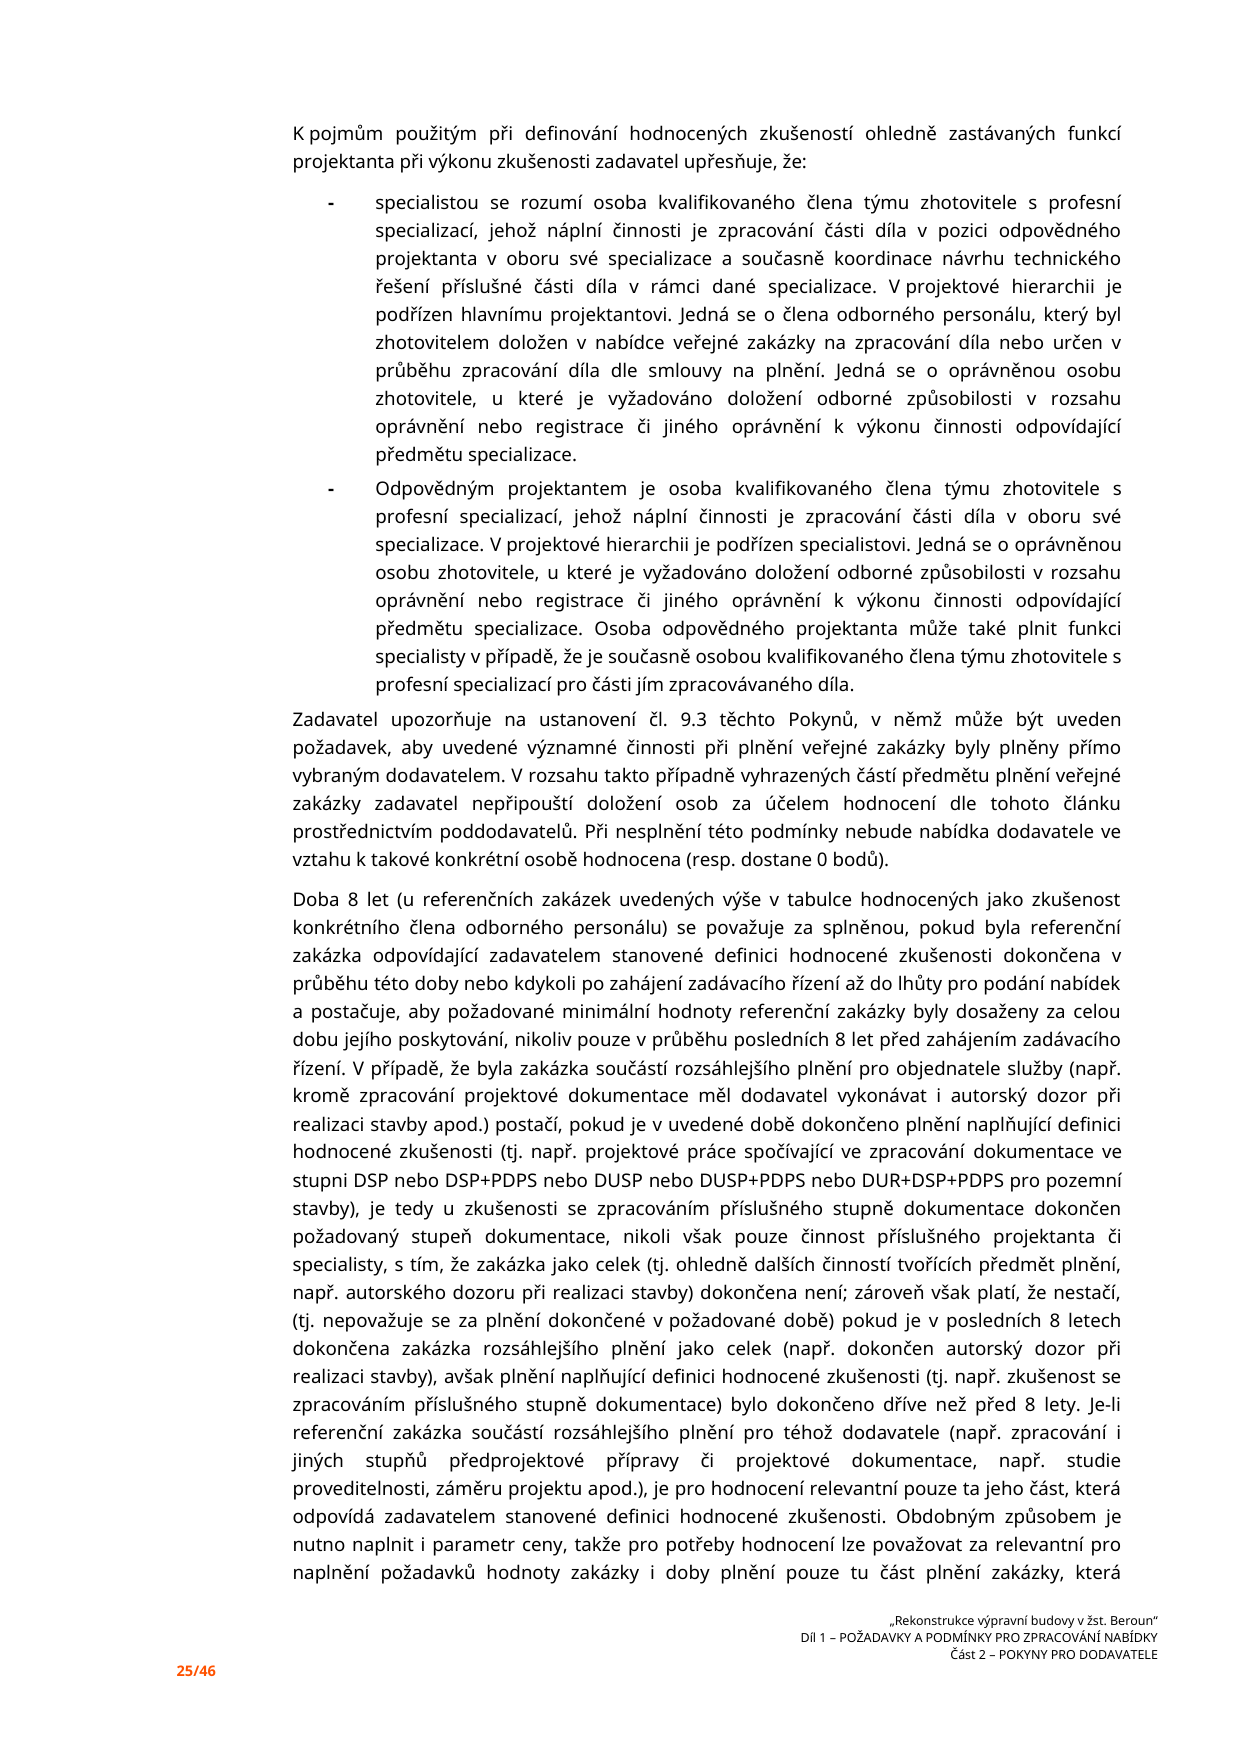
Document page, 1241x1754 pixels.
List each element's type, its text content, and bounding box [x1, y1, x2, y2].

text specialistou se rozumí osoba kvalifikovaného člena týmu zhotovitele s profesní specializací, jehož náplní činnosti je zpracování části díla v pozici odpovědného projektanta v oboru své specializace a současně koordinace návrhu technického řešení příslušné části díla v rámci dané specializace. V projektové hierarchii je podřízen hlavnímu projektantovi. Jedná se o člena odborného personálu, který byl zhotovitelem doložen v nabídce veřejné zakázky na zpracování díla nebo určen v průběhu zpracování díla dle smlouvy na plnění. Jedná se o oprávněnou osobu zhotovitele, u které je vyžadováno doložení odborné způsobilosti v rozsahu oprávnění nebo registrace či jiného oprávnění k výkonu činnosti odpovídající předmětu specializace. [328, 189, 1122, 467]
list K pojmům použitým při definování hodnocených zkušeností ohledně zastávaných funkcí projektanta při výkonu zkušenosti zadavatel upřesňuje, že: [292, 121, 1122, 174]
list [292, 887, 1122, 1585]
list Zadavatel upozorňuje na ustanovení čl. 9.3 těchto Pokynů, v němž může být uveden požadavek, aby uvedené významné činnosti při plnění veřejné zakázky byly plněny přímo vybraným dodavatelem. V rozsahu takto případně vyhrazených částí předmětu plnění veřejné zakázky zadavatel nepřipouští doložení osob za účelem hodnocení dle tohoto článku prostřednictvím poddodavatelů. Při nesplnění této podmínky nebude nabídka dodavatele ve vztahu k takové konkrétní osobě hodnocena (resp. dostane 0 bodů). [292, 706, 1122, 872]
text Odpovědným projektantem je osoba kvalifikovaného člena týmu zhotovitele s profesní specializací, jehož náplní činnosti je zpracování části díla v oboru své specializace. V projektové hierarchii je podřízen specialistovi. Jedná se o oprávněnou osobu zhotovitele, u které je vyžadováno doložení odborné způsobilosti v rozsahu oprávnění nebo registrace či jiného oprávnění k výkonu činnosti odpovídající předmětu specializace. Osoba odpovědného projektanta může také plnit funkci specialisty v případě, že je současně osobou kvalifikovaného člena týmu zhotovitele s profesní specializací pro části jím zpracovávaného díla. [328, 476, 1122, 697]
